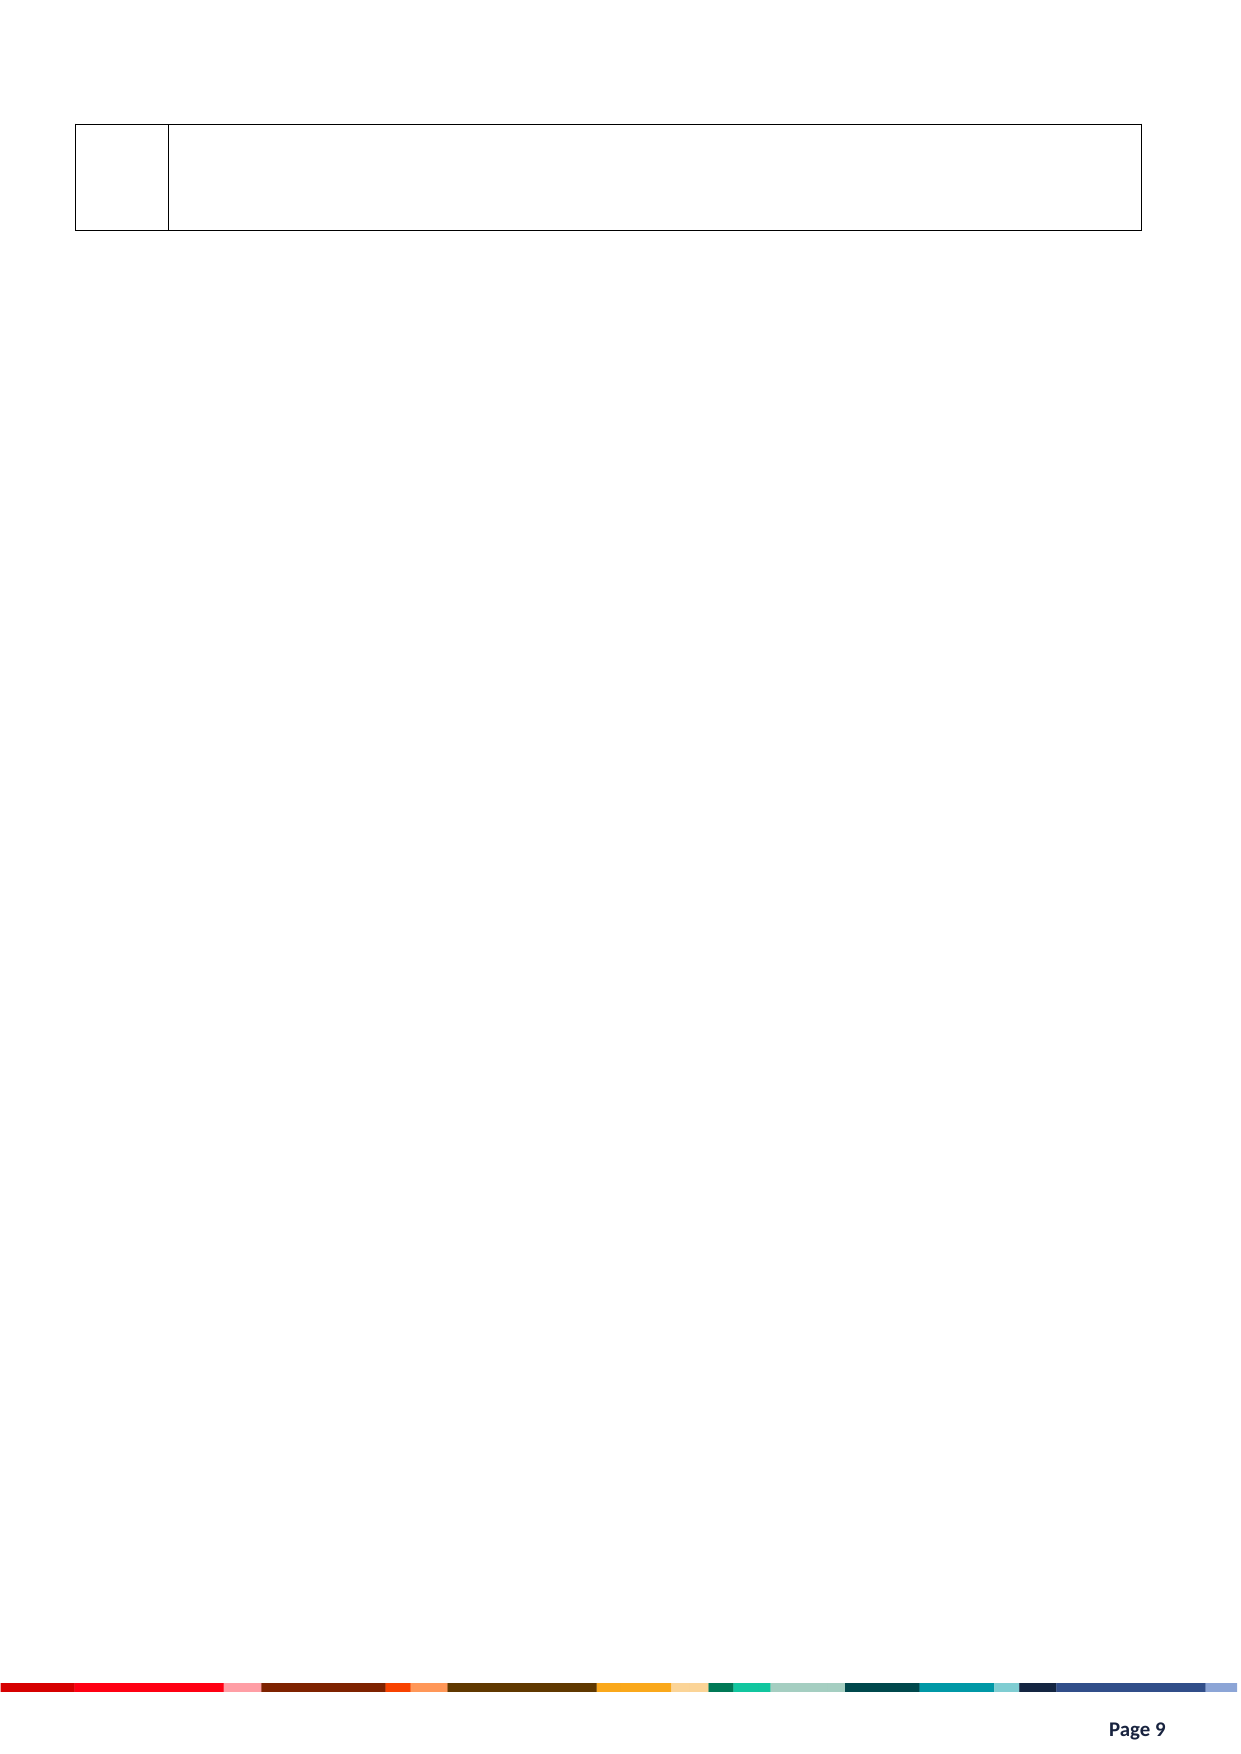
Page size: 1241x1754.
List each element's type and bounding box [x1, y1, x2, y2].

picture [0, 1683, 1236, 1692]
table_cell [76, 125, 168, 230]
table_cell [169, 125, 1141, 230]
